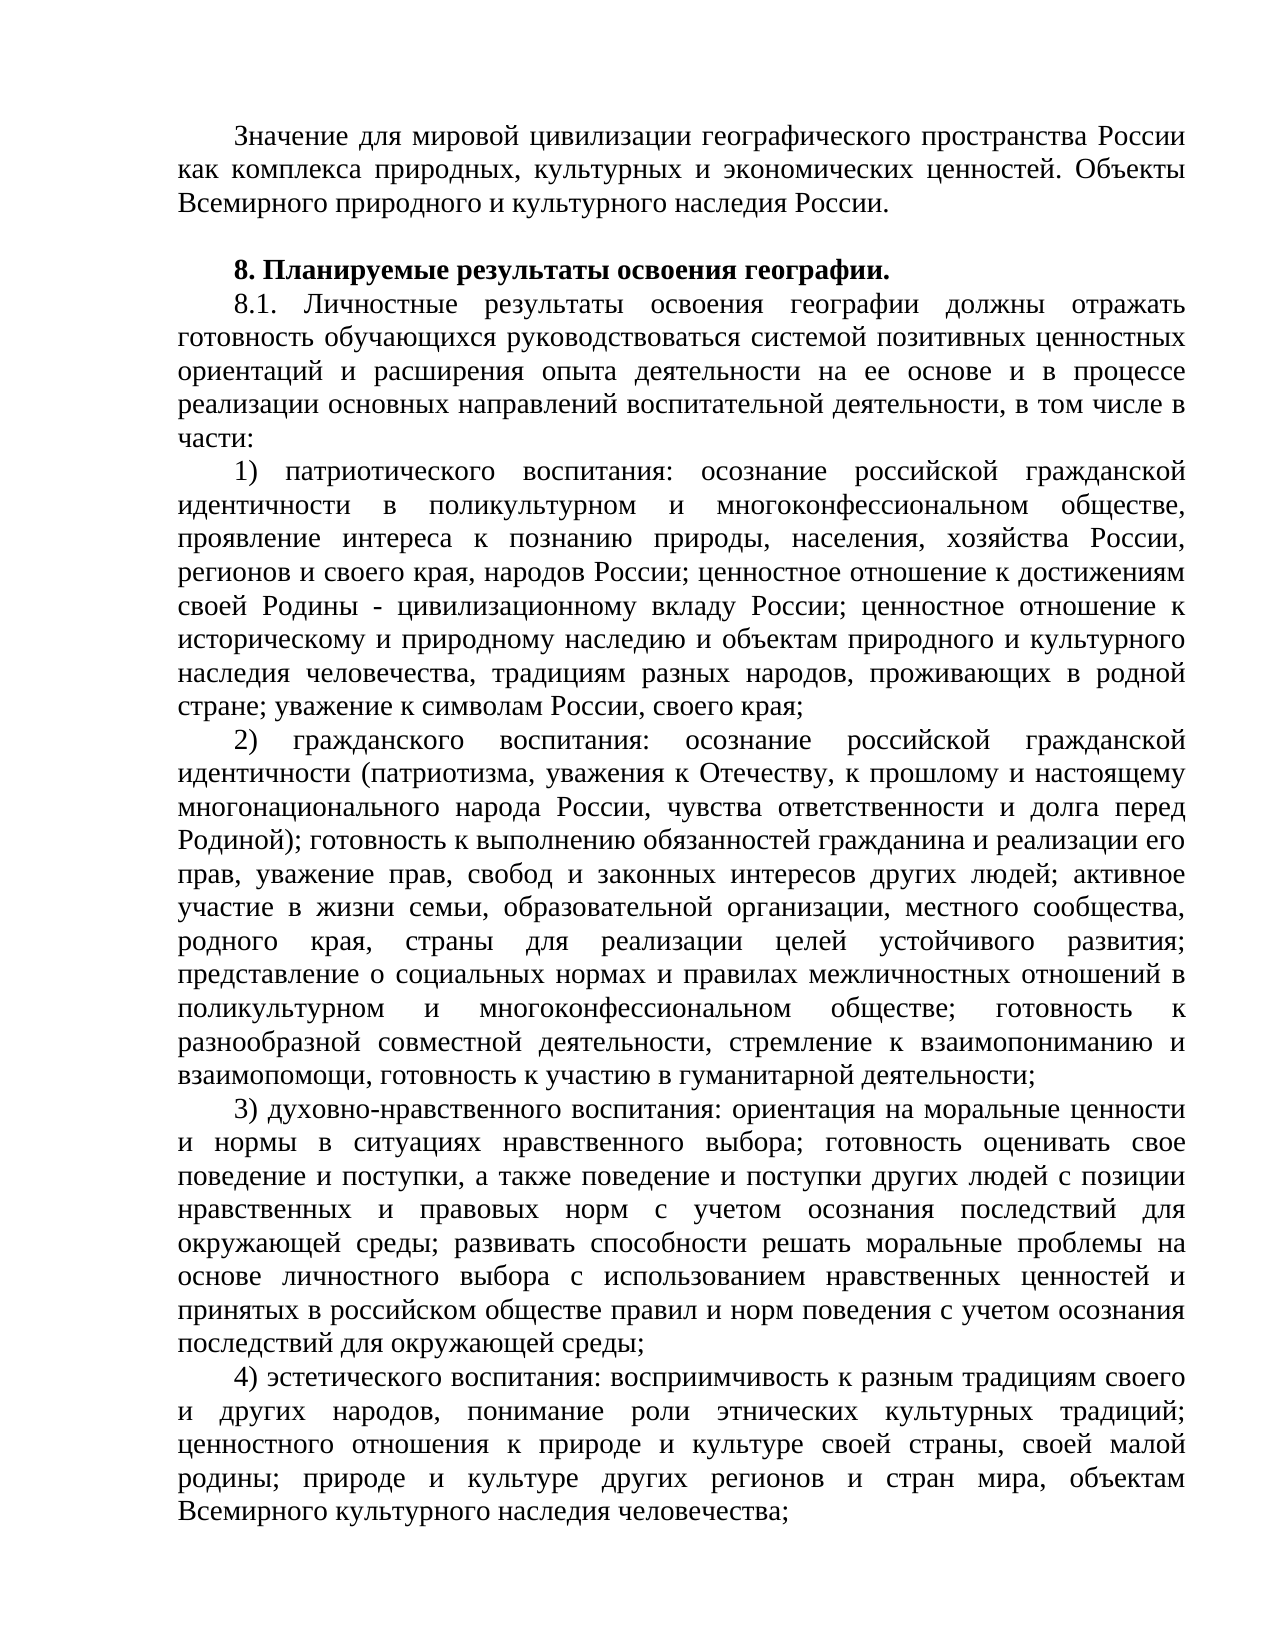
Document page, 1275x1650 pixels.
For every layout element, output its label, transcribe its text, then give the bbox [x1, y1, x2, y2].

text 8. Планируемые результаты освоения географии. [177, 252, 1186, 286]
text 4) эстетического воспитания: восприимчивость к разным традициям своего и других народов, понимание роли этнических культурных традиций; ценностного отношения к природе и культуре своей страны, своей малой родины; природе и культуре других регионов и стран мира, объектам Всемирного культурного наследия человечества; [177, 1359, 1186, 1527]
text 3) духовно-нравственного воспитания: ориентация на моральные ценности и нормы в ситуациях нравственного выбора; готовность оценивать свое поведение и поступки, а также поведение и поступки других людей с позиции нравственных и правовых норм с учетом осознания последствий для окружающей среды; развивать способности решать моральные проблемы на основе личностного выбора с использованием нравственных ценностей и принятых в российском обществе правил и норм поведения с учетом осознания последствий для окружающей среды; [177, 1091, 1186, 1359]
text 1) патриотического воспитания: осознание российской гражданской идентичности в поликультурном и многоконфессиональном обществе, проявление интереса к познанию природы, населения, хозяйства России, регионов и своего края, народов России; ценностное отношение к достижениям своей Родины - цивилизационному вкладу России; ценностное отношение к историческому и природному наследию и объектам природного и культурного наследия человечества, традициям разных народов, проживающих в родной стране; уважение к символам России, своего края; [177, 453, 1186, 722]
text Значение для мировой цивилизации географического пространства России как комплекса природных, культурных и экономических ценностей. Объекты Всемирного природного и культурного наследия России. [177, 118, 1186, 219]
text 8.1. Личностные результаты освоения географии должны отражать готовность обучающихся руководствоваться системой позитивных ценностных ориентаций и расширения опыта деятельности на ее основе и в процессе реализации основных направлений воспитательной деятельности, в том числе в части: [177, 286, 1186, 453]
text 2) гражданского воспитания: осознание российской гражданской идентичности (патриотизма, уважения к Отечеству, к прошлому и настоящему многонационального народа России, чувства ответственности и долга перед Родиной); готовность к выполнению обязанностей гражданина и реализации его прав, уважение прав, свобод и законных интересов других людей; активное участие в жизни семьи, образовательной организации, местного сообщества, родного края, страны для реализации целей устойчивого развития; представление о социальных нормах и правилах межличностных отношений в поликультурном и многоконфессиональном обществе; готовность к разнообразной совместной деятельности, стремление к взаимопониманию и взаимопомощи, готовность к участию в гуманитарной деятельности; [177, 722, 1186, 1091]
